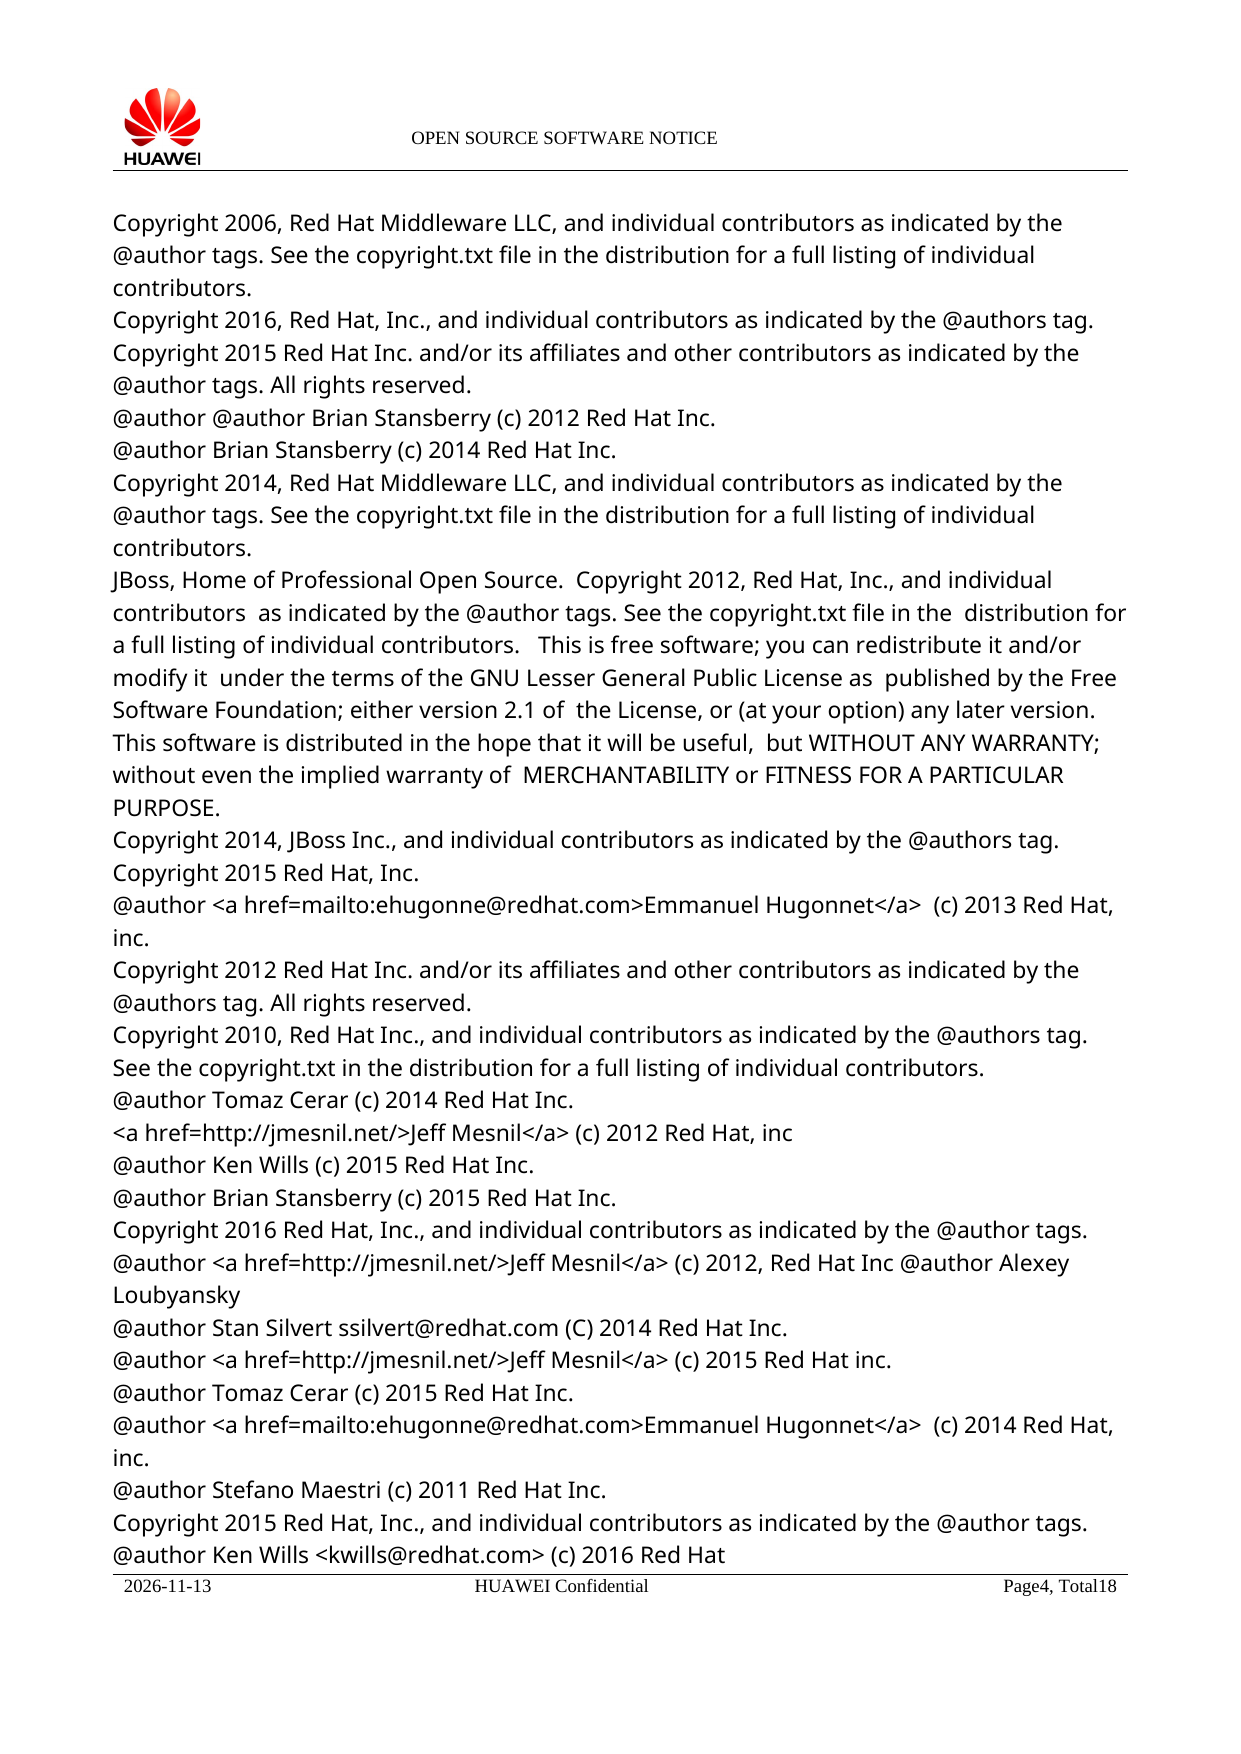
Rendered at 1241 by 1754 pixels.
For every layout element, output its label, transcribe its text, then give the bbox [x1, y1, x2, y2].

picture [124, 88, 201, 165]
